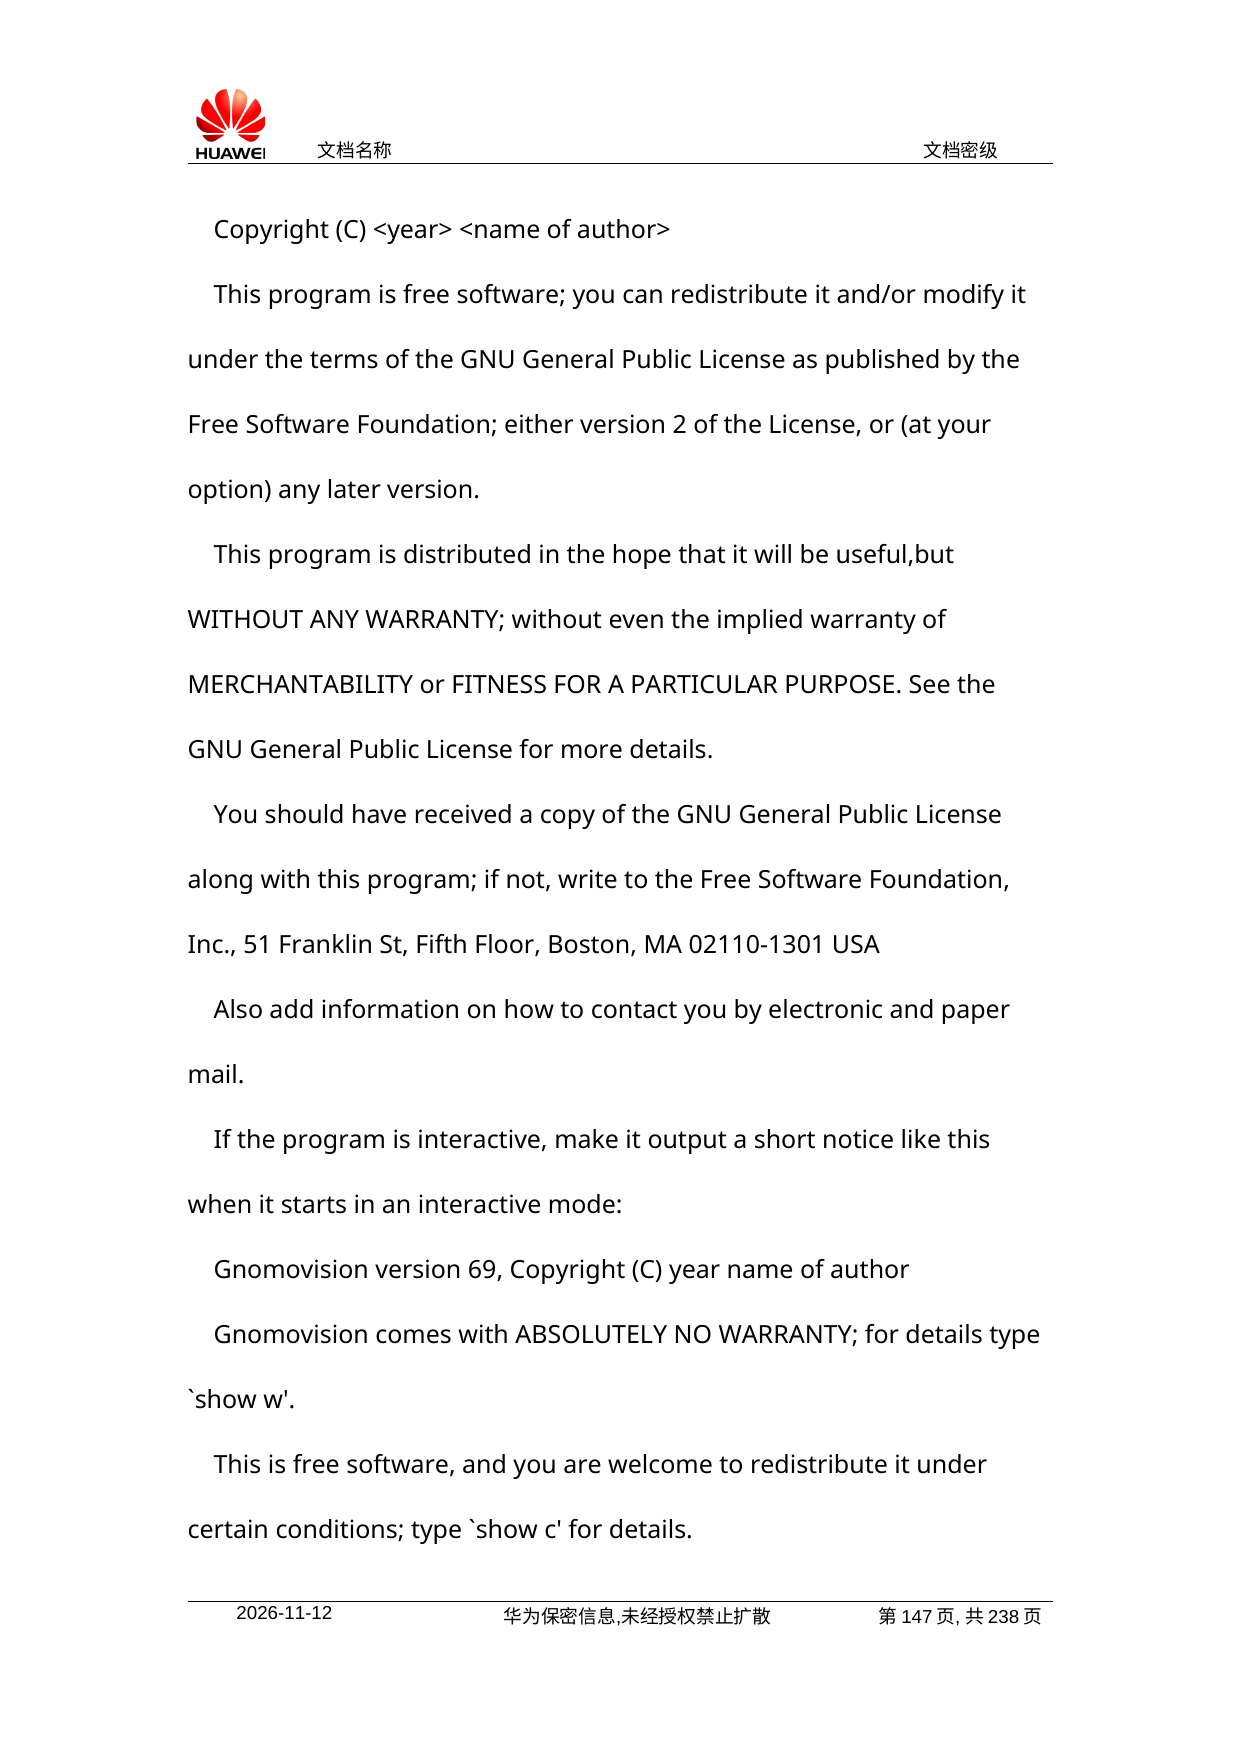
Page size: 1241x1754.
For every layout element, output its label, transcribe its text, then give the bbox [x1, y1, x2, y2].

text This is free software, and you are welcome to redistribute it under certain conditions; type `show c' for details. [187, 1431, 1053, 1561]
text This program is free software; you can redistribute it and/or modify it under the terms of the GNU General Public License as published by the Free Software Foundation; either version 2 of the License, or (at your option) any later version. [187, 261, 1053, 521]
picture [196, 89, 265, 159]
text Gnomovision comes with ABSOLUTELY NO WARRANTY; for details type `show w'. [187, 1301, 1053, 1431]
text Gnomovision version 69, Copyright (C) year name of author [187, 1236, 1053, 1301]
text You should have received a copy of the GNU General Public License along with this program; if not, write to the Free Software Foundation, Inc., 51 Franklin St, Fifth Floor, Boston, MA 02110-1301 USA [187, 781, 1053, 976]
text If the program is interactive, make it output a short notice like this when it starts in an interactive mode: [187, 1106, 1053, 1236]
text Copyright (C) <year> <name of author> [187, 196, 1053, 261]
text This program is distributed in the hope that it will be useful,but WITHOUT ANY WARRANTY; without even the implied warranty of MERCHANTABILITY or FITNESS FOR A PARTICULAR PURPOSE. See the GNU General Public License for more details. [187, 521, 1053, 781]
text Also add information on how to contact you by electronic and paper mail. [187, 976, 1053, 1106]
